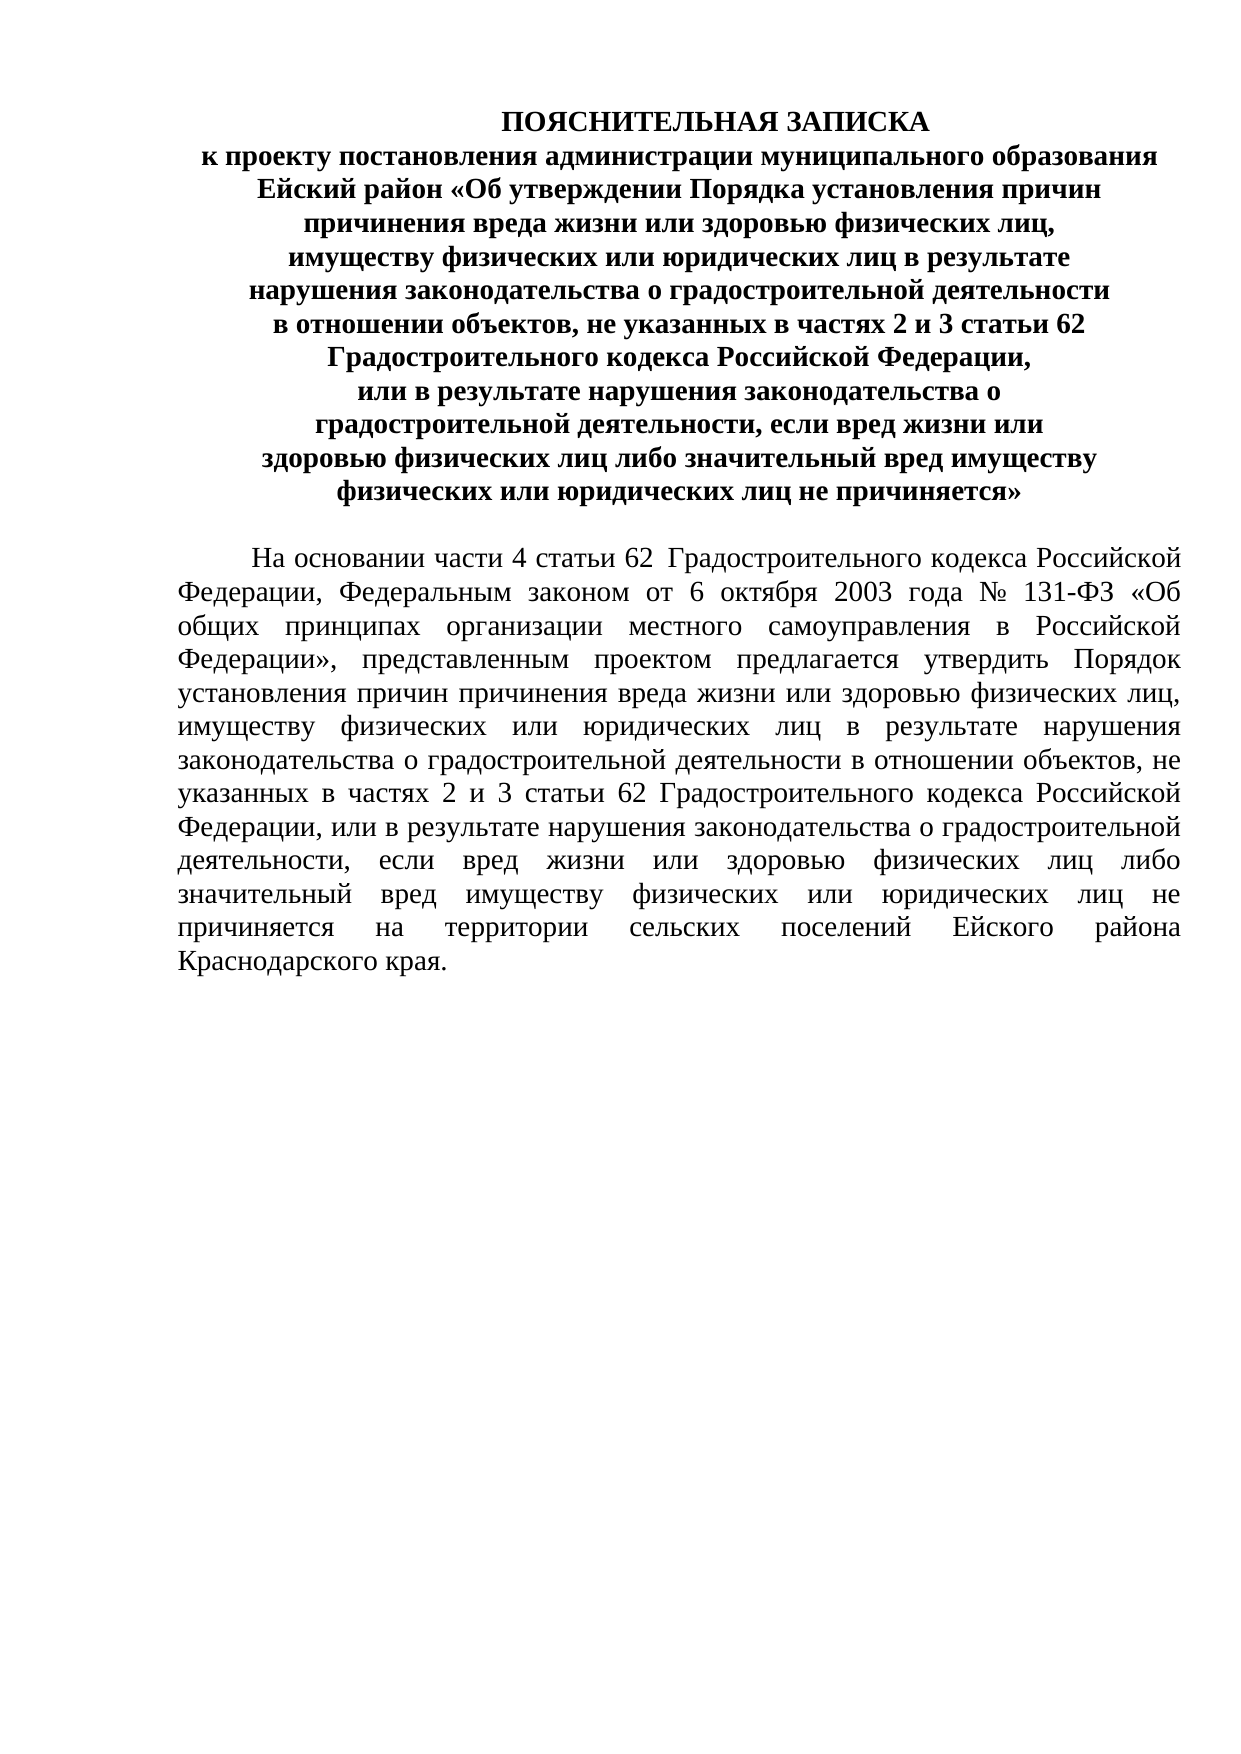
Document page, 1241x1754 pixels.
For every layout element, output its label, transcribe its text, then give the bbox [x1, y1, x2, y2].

subtitle ПОЯСНИТЕЛЬНАЯ ЗАПИСКА [501, 104, 1198, 138]
text к проекту постановления администрации муниципального образования Ейский район «Об утверждении Порядка установления причин причинения вреда жизни или здоровью физических лиц, [183, 138, 1176, 239]
text имуществу физических или юридических лиц в результате нарушения законодательства о градостроительной деятельности в отношении объектов, не указанных в частях 2 и 3 статьи 62 Градостроительного кодекса Российской Федерации, [248, 239, 1110, 373]
text На основании части 4 статьи 62 Градостроительного кодекса Российской Федерации, Федеральным законом от 6 октября 2003 года № 131-ФЗ «Об общих принципах организации местного самоуправления в Российской Федерации», представленным проектом предлагается утвердить Порядок установления причин причинения вреда жизни или здоровью физических лиц, имуществу физических или юридических лиц в результате нарушения законодательства о градостроительной деятельности в отношении объектов, не указанных в частях 2 и 3 статьи 62 Градостроительного кодекса Российской Федерации, или в результате нарушения законодательства о градостроительной деятельности, если вред жизни или здоровью физических лиц либо значительный вред имуществу физических или юридических лиц не причиняется на территории сельских поселений Ейского района Краснодарского края. [177, 541, 1182, 977]
text или в результате нарушения законодательства о градостроительной деятельности, если вред жизни или здоровью физических лиц либо значительный вред имуществу физических или юридических лиц не причиняется» [254, 373, 1104, 507]
